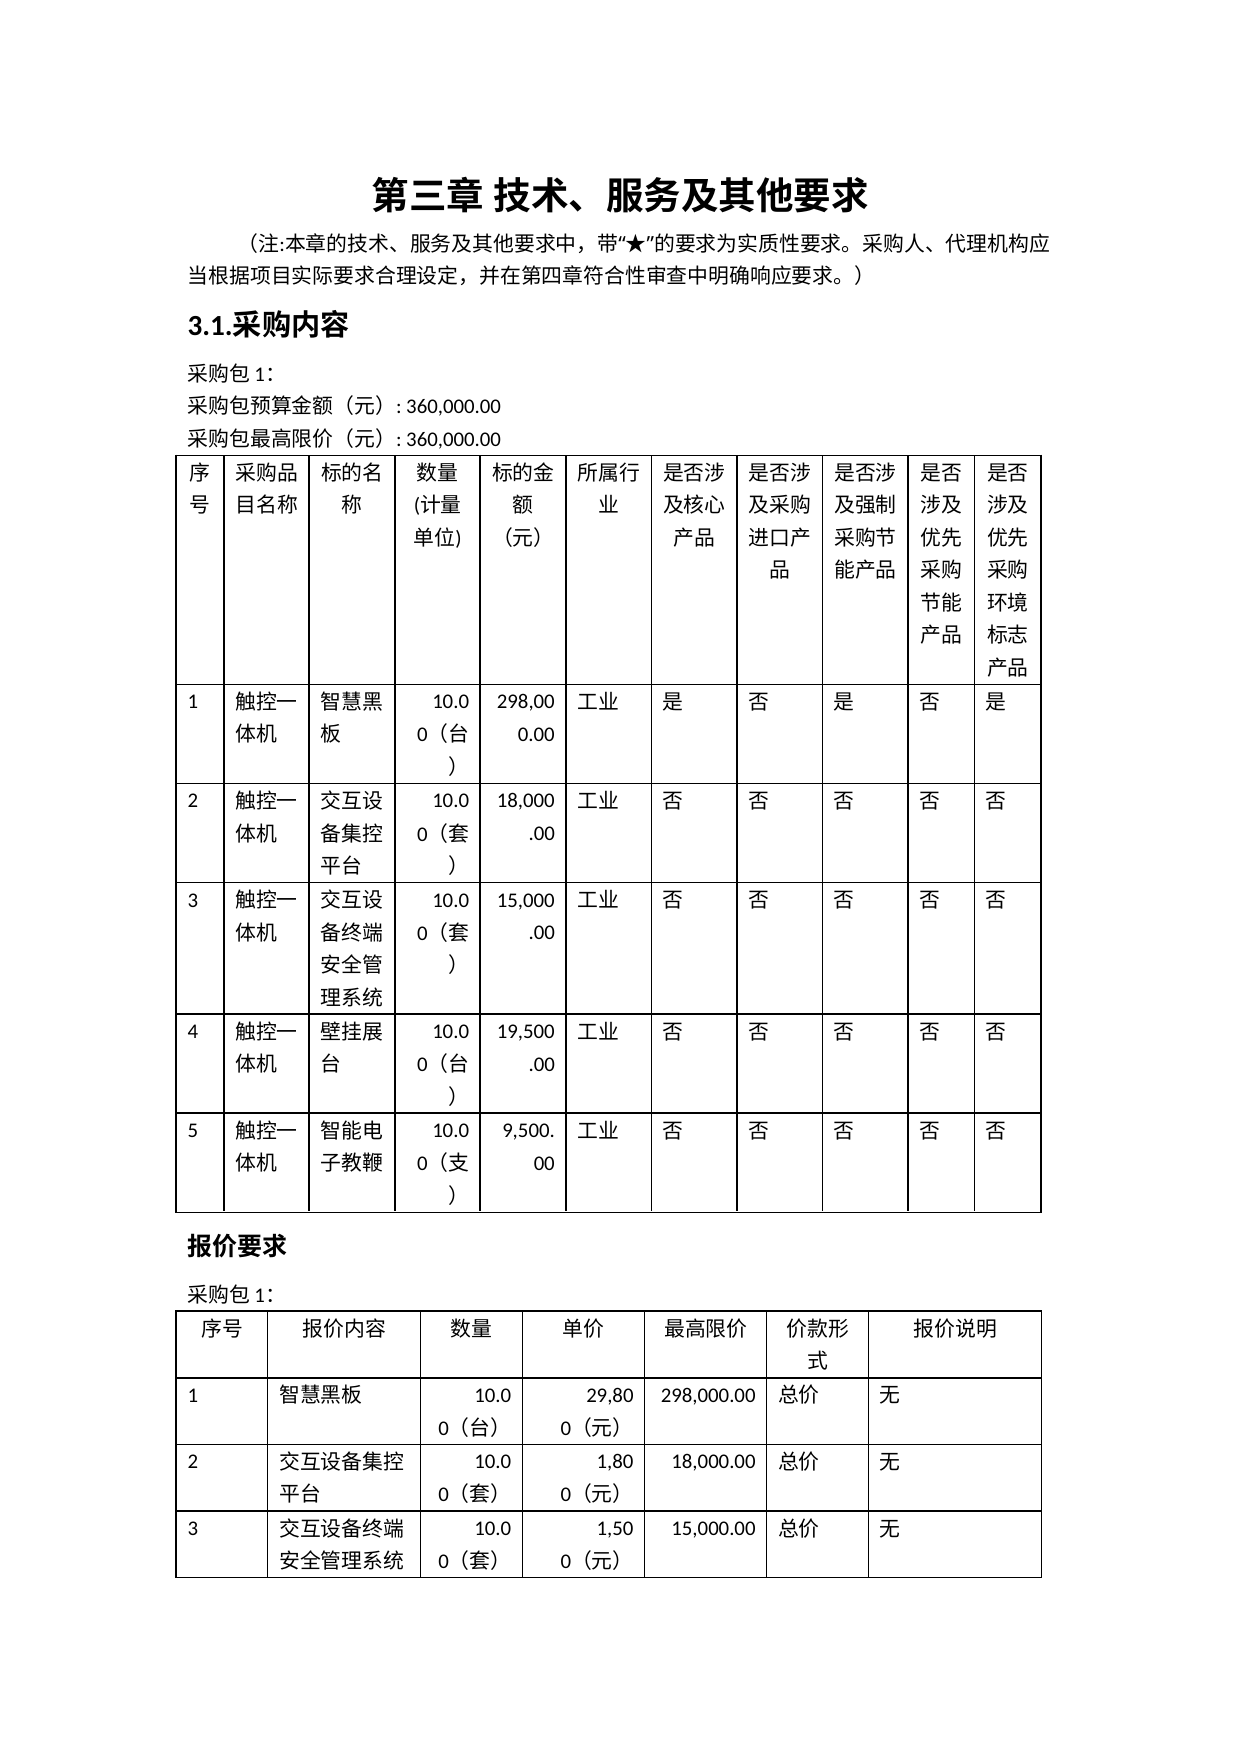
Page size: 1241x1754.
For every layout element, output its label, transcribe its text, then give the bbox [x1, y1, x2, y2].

table_cell 触控一体机 [225, 1015, 308, 1112]
table_cell 否 [738, 685, 822, 783]
table_cell 智慧黑板 [310, 685, 394, 783]
table_cell 3 [177, 883, 223, 1013]
table_cell 否 [823, 784, 907, 882]
table_header 是否涉及优先采购节能产品 [909, 456, 974, 683]
table_cell 否 [975, 1015, 1040, 1112]
table_cell 无 [869, 1512, 1041, 1577]
table_cell 触控一体机 [225, 784, 308, 882]
table_cell 10.00（套） [421, 1445, 522, 1510]
table_header 数量 (计量单位) [396, 456, 479, 683]
table_cell 工业 [567, 685, 651, 783]
table_cell 1,800（元） [523, 1445, 644, 1510]
table_cell 否 [975, 784, 1040, 882]
table_cell 否 [738, 784, 822, 882]
table_cell 触控一体机 [225, 1114, 308, 1211]
table_cell 3 [177, 1512, 267, 1577]
table_cell 否 [823, 1114, 907, 1211]
table_cell 298,000.00 [645, 1379, 766, 1443]
table_cell 10.00（台） [396, 1015, 479, 1112]
table_cell 2 [177, 784, 223, 882]
table_header 数量 [421, 1312, 522, 1377]
table_cell 总价 [767, 1379, 868, 1443]
table_cell 交互设备终端安全管理系统 [268, 1512, 420, 1577]
table_cell 是 [975, 685, 1040, 783]
table_header 是否涉及核心产品 [652, 456, 736, 683]
table_cell 交互设备集控平台 [310, 784, 394, 882]
table_cell 无 [869, 1379, 1041, 1443]
table_cell 10.00（套） [396, 784, 479, 882]
table_cell 否 [975, 1114, 1040, 1211]
table_cell 否 [909, 1015, 974, 1112]
table_cell 交互设备集控平台 [268, 1445, 420, 1510]
table_cell 交互设备终端安全管理系统 [310, 883, 394, 1013]
table_cell 10.00（套） [421, 1512, 522, 1577]
table_cell 否 [975, 883, 1040, 1013]
table_cell 18,000.00 [645, 1445, 766, 1510]
table_cell 否 [909, 1114, 974, 1211]
text 采购包预算金额（元）: 360,000.00 [187, 389, 1053, 422]
table_cell 否 [909, 883, 974, 1013]
table_cell 298,000.00 [481, 685, 565, 783]
table_cell 2 [177, 1445, 267, 1510]
table_cell 1,500（元） [523, 1512, 644, 1577]
table_cell 1 [177, 1379, 267, 1443]
table_cell 18,000.00 [481, 784, 565, 882]
table_cell 10.00（台） [421, 1379, 522, 1443]
text 报价要求 [187, 1213, 1053, 1278]
table_header 标的金额 （元） [481, 456, 565, 683]
table_cell 15,000.00 [481, 883, 565, 1013]
text 采购包1： [187, 1278, 1053, 1310]
table_cell 是 [823, 685, 907, 783]
table_cell 否 [909, 685, 974, 783]
table_cell 否 [738, 883, 822, 1013]
table_cell 工业 [567, 1114, 651, 1211]
table_cell 是 [652, 685, 736, 783]
table_cell 壁挂展台 [310, 1015, 394, 1112]
table_header 采购品目名称 [225, 456, 308, 683]
table_cell 19,500.00 [481, 1015, 565, 1112]
table_cell 否 [652, 1015, 736, 1112]
table_cell 10.00（套） [396, 883, 479, 1013]
table_cell 否 [909, 784, 974, 882]
table_cell 否 [738, 1015, 822, 1112]
table_cell 工业 [567, 883, 651, 1013]
table_cell 否 [652, 883, 736, 1013]
table_cell 否 [652, 784, 736, 882]
table_cell 15,000.00 [645, 1512, 766, 1577]
table_cell 4 [177, 1015, 223, 1112]
table_cell 10.00（支） [396, 1114, 479, 1211]
table_header 单价 [523, 1312, 644, 1377]
text 采购包1： [187, 357, 1053, 389]
table_cell 智慧黑板 [268, 1379, 420, 1443]
table_header 价款形式 [767, 1312, 868, 1377]
table_header 报价说明 [869, 1312, 1041, 1377]
table_cell 工业 [567, 784, 651, 882]
table_cell 否 [738, 1114, 822, 1211]
table_header 是否涉及强制采购节能产品 [823, 456, 907, 683]
table_cell 无 [869, 1445, 1041, 1510]
text （注:本章的技术、服务及其他要求中，带“★”的要求为实质性要求。采购人、代理机构应当根据项目实际要求合理设定，并在第四章符合性审查中明确响应要求。） [187, 227, 1053, 292]
table_cell 否 [652, 1114, 736, 1211]
table_cell 总价 [767, 1445, 868, 1510]
text 3.1.采购内容 [187, 292, 1053, 357]
text 采购包最高限价（元）: 360,000.00 [187, 422, 1053, 454]
table_cell 5 [177, 1114, 223, 1211]
table_cell 9,500.00 [481, 1114, 565, 1211]
table_cell 触控一体机 [225, 685, 308, 783]
table_header 所属行业 [567, 456, 651, 683]
table_cell 否 [823, 1015, 907, 1112]
table_cell 29,800（元） [523, 1379, 644, 1443]
table_cell 总价 [767, 1512, 868, 1577]
table_header 序号 [177, 456, 223, 683]
table_header 序号 [177, 1312, 267, 1377]
table_header 标的名称 [310, 456, 394, 683]
table_header 是否涉及采购进口产品 [738, 456, 822, 683]
table_cell 1 [177, 685, 223, 783]
table_cell 否 [823, 883, 907, 1013]
table_cell 触控一体机 [225, 883, 308, 1013]
table_header 报价内容 [268, 1312, 420, 1377]
table_header 最高限价 [645, 1312, 766, 1377]
table_cell 智能电子教鞭 [310, 1114, 394, 1211]
text 第三章 技术、服务及其他要求 [187, 162, 1053, 227]
table_cell 工业 [567, 1015, 651, 1112]
table_cell 10.00（台） [396, 685, 479, 783]
table_header 是否涉及优先采购环境标志产品 [975, 456, 1040, 683]
